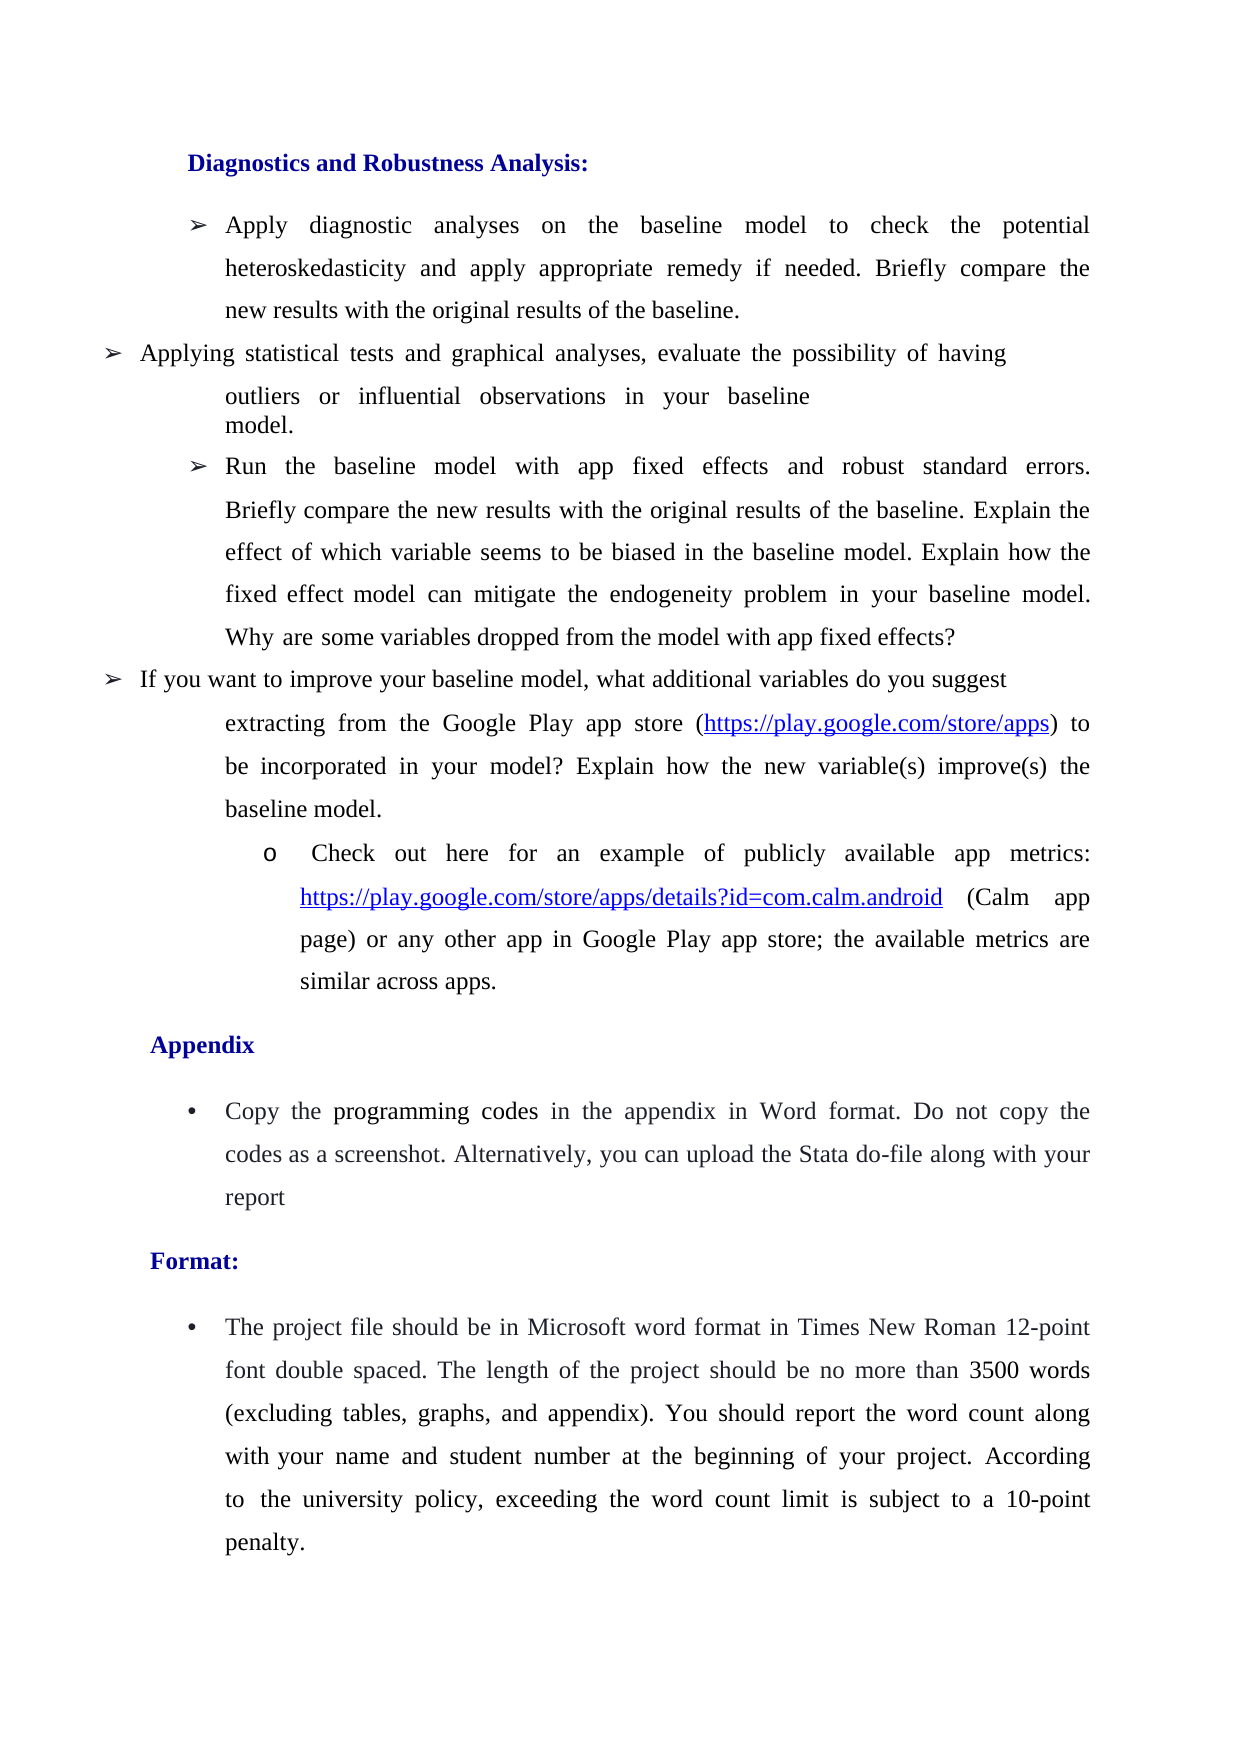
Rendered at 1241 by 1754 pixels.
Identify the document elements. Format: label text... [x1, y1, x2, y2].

list Copy the programming codes in the appendix in Word format. Do not copy the codes as a screenshot. Alternatively, you can upload the Stata do-file along with your report [187, 1096, 1090, 1211]
list Run the baseline model with app fixed effects and robust standard errors. Briefly compare the new results with the original results of the baseline. Explain the effect of which variable seems to be biased in the baseline model. Explain how the fixed effect model can mitigate the endogeneity problem in your baseline model. Why are some variables dropped from the model with app fixed effects? [187, 448, 1091, 651]
list The project file should be in Microsoft word format in Times New Roman 12-point font double spaced. The length of the project should be no more than 3500 words (excluding tables, graphs, and appendix). You should report the word count along with your name and student number at the beginning of your project. According to the university policy, exceeding the word count limit is subject to a 10-point penalty. [187, 1312, 1090, 1556]
list Applying statistical tests and graphical analyses, evaluate the possibility of having [102, 337, 1103, 367]
text extracting from the Google Play app store (https://play.google.com/store/apps) to be incorporated in your model? Explain how the new variable(s) improve(s) the baseline model. [225, 708, 1090, 823]
list Apply diagnostic analyses on the baseline model to check the potential heteroskedasticity and apply appropriate remedy if needed. Briefly compare the new results with the original results of the baseline. [187, 206, 1090, 324]
subtitle Appendix [150, 1030, 1103, 1059]
subtitle Diagnostics and Robustness Analysis: [187, 148, 1103, 177]
text outliers or influential observations in your baseline model. [225, 381, 810, 439]
text o Check out here for an example of publicly available app metrics: https://play.google.com/store/apps/details?id=com.calm.android (Calm app page) or any other app in Google Play app store; the available metrics are similar across apps. [262, 838, 1091, 994]
list If you want to improve your baseline model, what additional variables do you suggest [102, 664, 1103, 694]
subtitle Format: [150, 1246, 1103, 1275]
